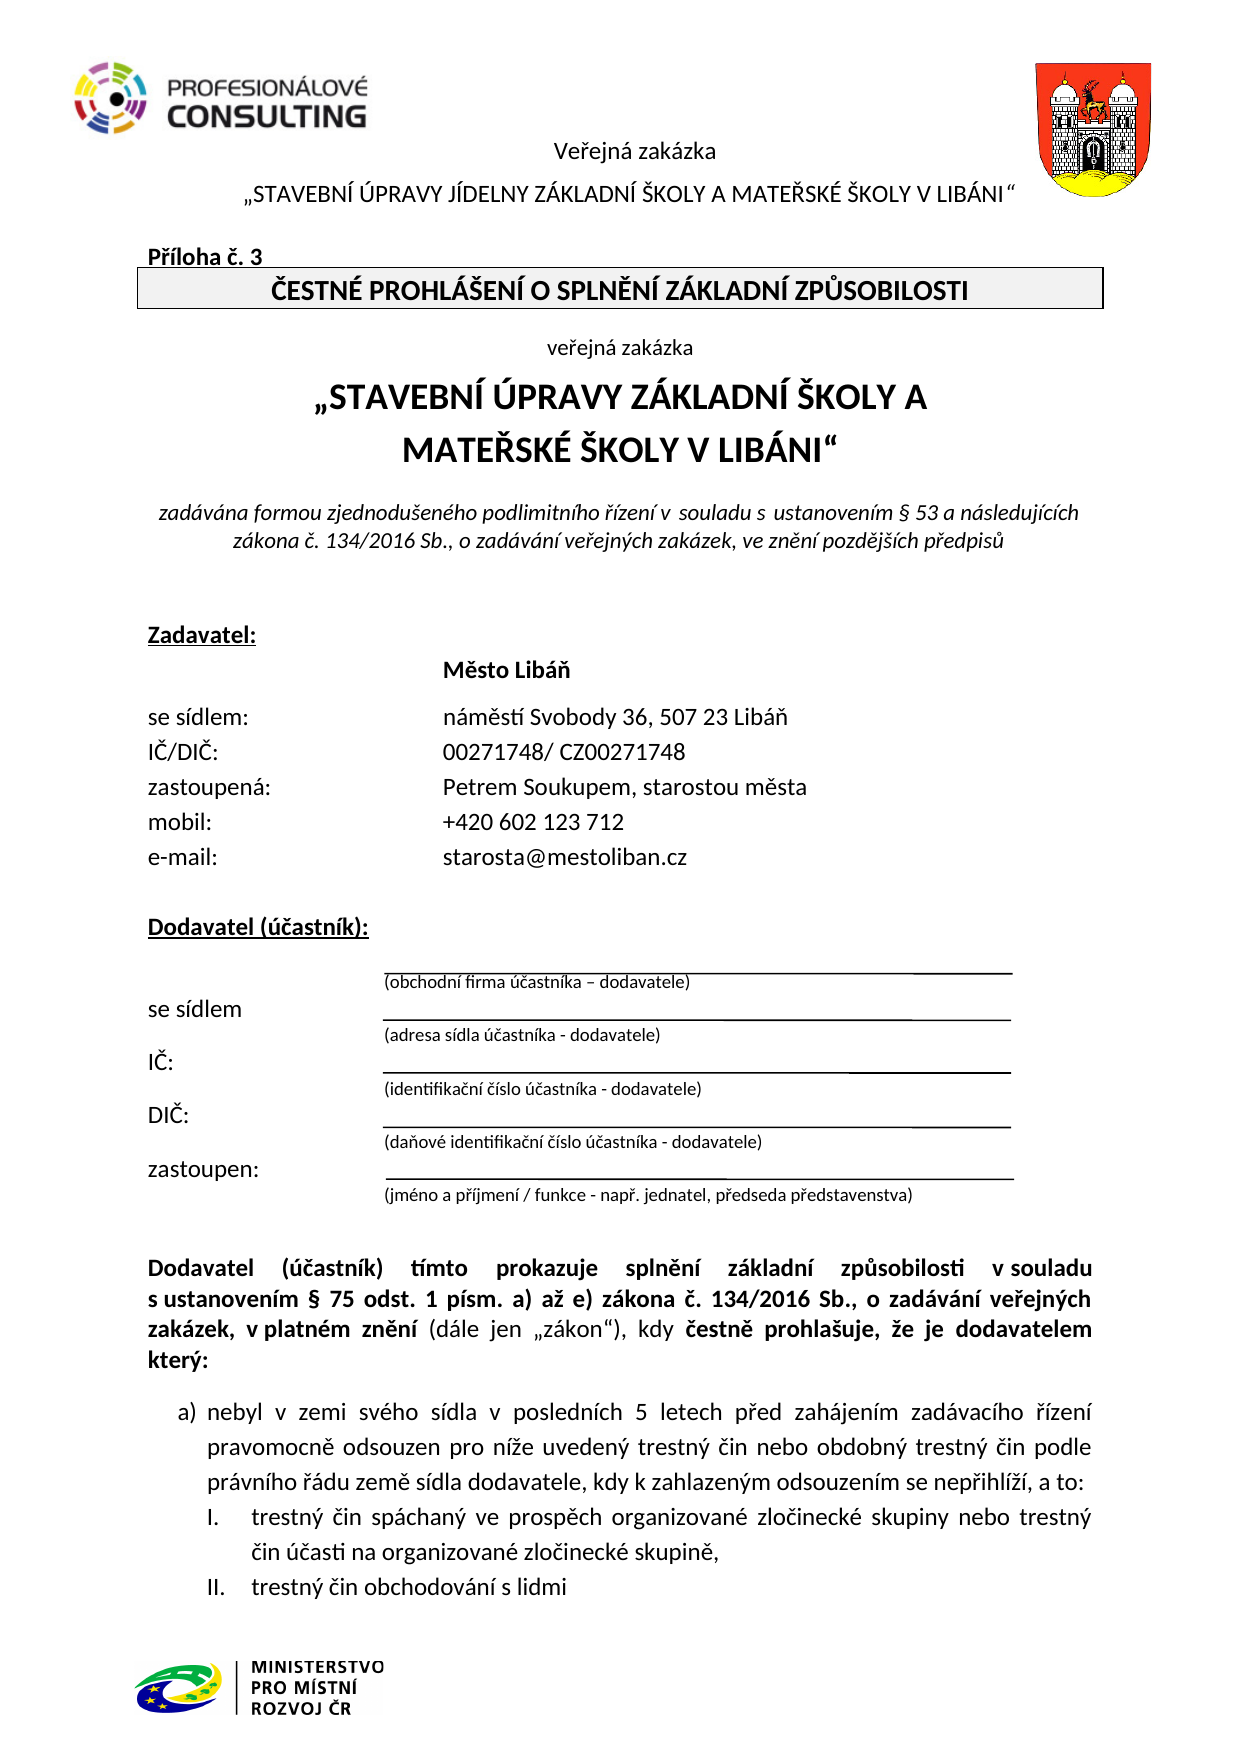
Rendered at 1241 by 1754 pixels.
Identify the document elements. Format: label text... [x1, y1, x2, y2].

text (daňové identifikační číslo účastníka - dodavatele) [148, 1130, 1093, 1153]
text Město Libáň [369, 654, 1093, 684]
text zadávána formou zjednodušeného podlimitního řízení v souladu s ustanovením § 53 a následujících zákona č. 134/2016 Sb., o zadávání veřejných zakázek, ve znění pozdějších předpisů [148, 498, 1093, 554]
list trestný čin obchodování s lidmi [207, 1571, 1093, 1602]
text IČ: [148, 1046, 1093, 1077]
text se sídlem: náměstí Svobody 36, 507 23 Libáň [148, 701, 1093, 732]
text IČ/DIČ: 00271748/ CZ00271748 [148, 736, 1093, 767]
picture [69, 56, 373, 140]
text zastoupen: [148, 1153, 1093, 1184]
list trestný čin spáchaný ve prospěch organizované zločinecké skupiny nebo trestný čin účasti na organizované zločinecké skupině, [207, 1501, 1093, 1567]
text se sídlem [148, 993, 1093, 1023]
text zastoupená: Petrem Soukupem, starostou města [148, 771, 1093, 802]
text e-mail: starosta@mestoliban.cz [148, 841, 1093, 872]
text (jméno a příjmení / funkce - např. jednatel, předseda představenstva) [148, 1184, 1093, 1207]
text (adresa sídla účastníka - dodavatele) [148, 1023, 1093, 1046]
text Dodavatel (účastník): [148, 911, 1093, 942]
text Zadavatel: [148, 619, 1093, 649]
picture [1035, 63, 1152, 197]
text MATEŘSKÉ ŠKOLY V LIBÁNI“ [148, 426, 1093, 472]
text veřejná zakázka [148, 333, 1093, 361]
list nebyl v zemi svého sídla v posledních 5 letech před zahájením zadávacího řízení pravomocně odsouzen pro níže uvedený trestný čin nebo obdobný trestný čin podle právního řádu země sídla dodavatele, kdy k zahlazeným odsouzením se nepřihlíží, a to: [177, 1396, 1093, 1497]
text ČESTNÉ PROHLÁŠENÍ O SPLNĚNÍ ZÁKLADNÍ ZPŮSOBILOSTI [148, 272, 1093, 308]
text DIČ: [148, 1100, 1093, 1130]
text Příloha č. 3 [148, 241, 1093, 272]
text (obchodní firma účastníka – dodavatele) [148, 970, 1093, 993]
text Dodavatel (účastník) tímto prokazuje splnění základní způsobilosti v souladu s ustanovením § 75 odst. 1 písm. a) až e) zákona č. 134/2016 Sb., o zadávání veřejných zakázek, v platném znění (dále jen „zákon“), kdy čestně prohlašuje, že je dodavatelem který: [148, 1252, 1093, 1374]
picture [134, 1661, 384, 1715]
text mobil: +420 602 123 712 [148, 806, 1093, 837]
text „STAVEBNÍ ÚPRAVY ZÁKLADNÍ ŠKOLY A [148, 373, 1093, 419]
text (identifikační číslo účastníka - dodavatele) [148, 1077, 1093, 1100]
